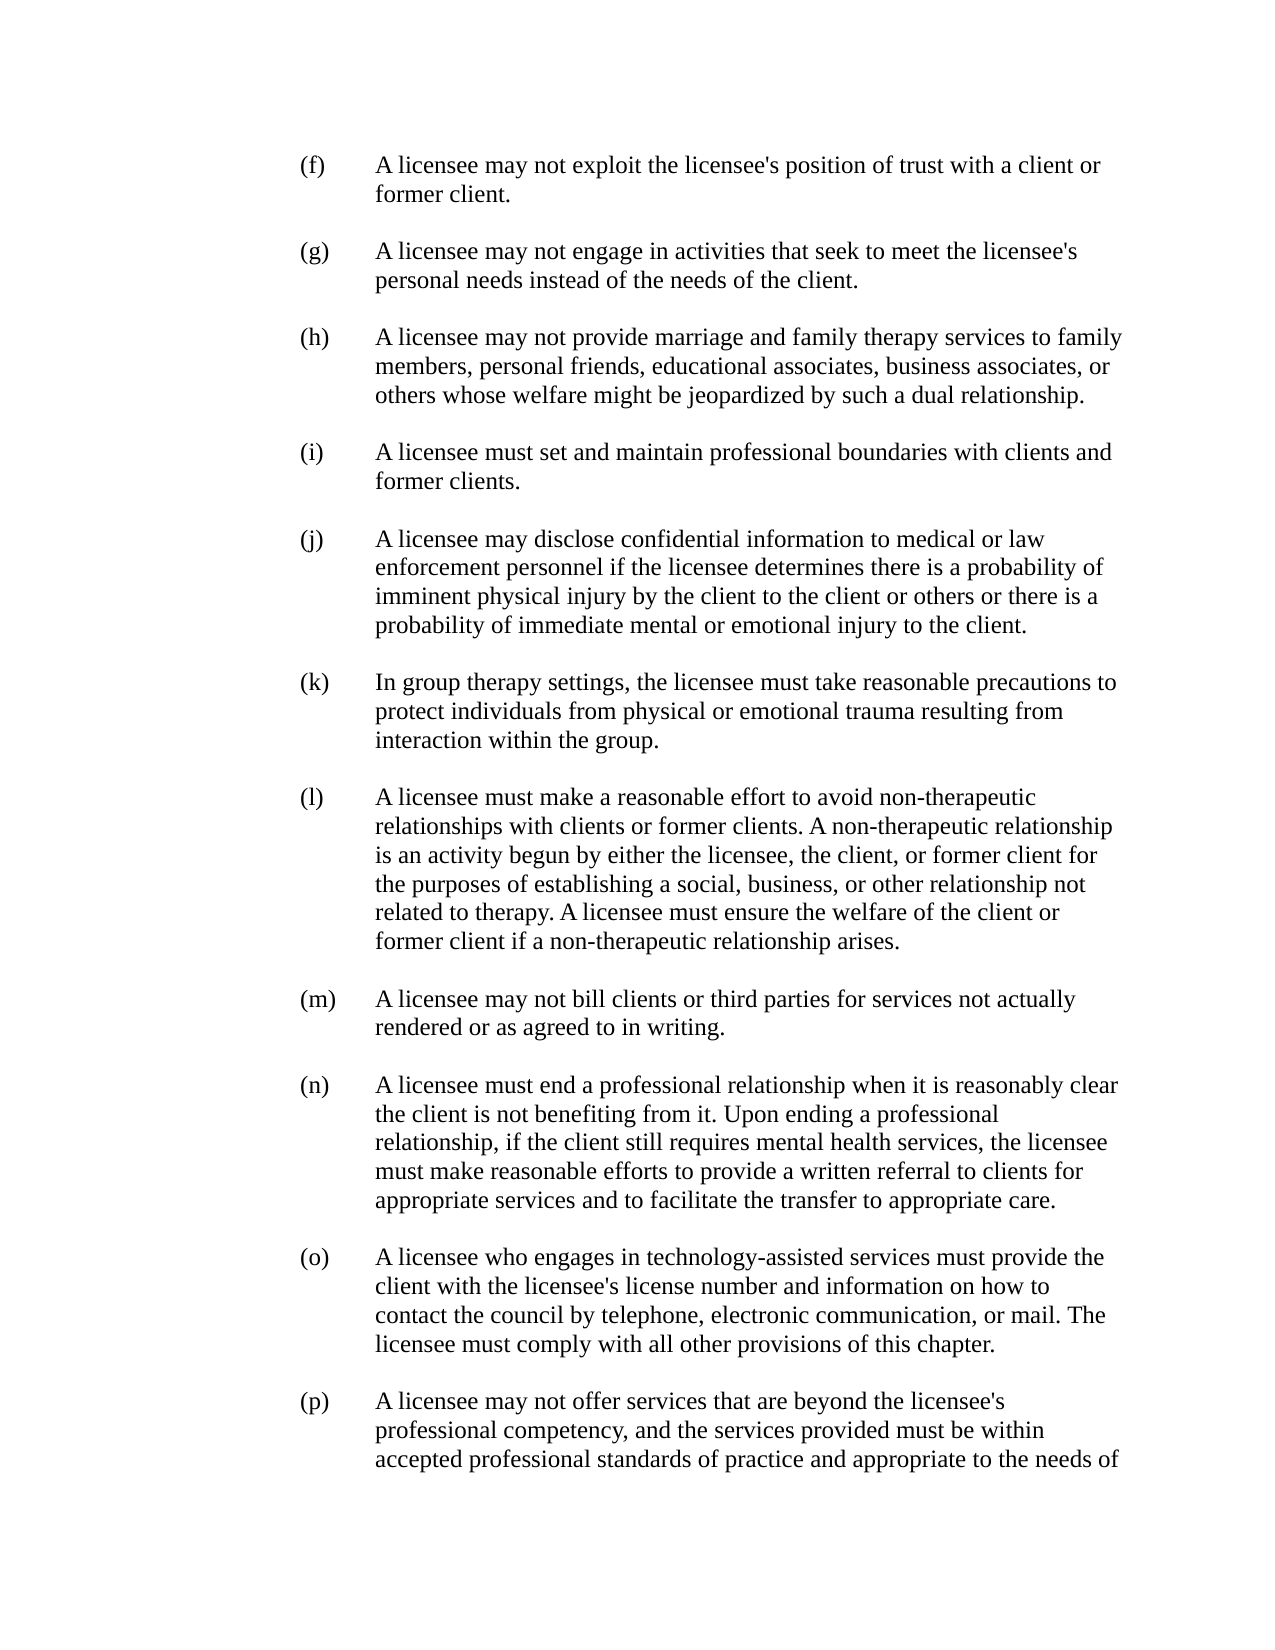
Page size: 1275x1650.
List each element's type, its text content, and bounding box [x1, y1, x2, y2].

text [300, 1386, 1125, 1472]
text (j) A licensee may disclose confidential information to medical or law enforcement personnel if the licensee determines there is a probability of imminent physical injury by the client to the client or others or there is a probability of immediate mental or emotional injury to the client. [300, 524, 1125, 639]
text (m) A licensee may not bill clients or third parties for services not actually rendered or as agreed to in writing. [300, 984, 1125, 1041]
text (k) In group therapy settings, the licensee must take reasonable precautions to protect individuals from physical or emotional trauma resulting from interaction within the group. [300, 667, 1125, 754]
text (l) A licensee must make a reasonable effort to avoid non-therapeutic relationships with clients or former clients. A non-therapeutic relationship is an activity begun by either the licensee, the client, or former client for the purposes of establishing a social, business, or other relationship not related to therapy. A licensee must ensure the welfare of the client or former client if a non-therapeutic relationship arises. [300, 782, 1125, 955]
text (i) A licensee must set and maintain professional boundaries with clients and former clients. [300, 437, 1125, 495]
text (h) A licensee may not provide marriage and family therapy services to family members, personal friends, educational associates, business associates, or others whose welfare might be jeopardized by such a dual relationship. [300, 322, 1125, 409]
text (n) A licensee must end a professional relationship when it is reasonably clear the client is not benefiting from it. Upon ending a professional relationship, if the client still requires mental health services, the licensee must make reasonable efforts to provide a written referral to clients for appropriate services and to facilitate the transfer to appropriate care. [300, 1070, 1125, 1214]
text (f) A licensee may not exploit the licensee's position of trust with a client or former client. [300, 150, 1125, 207]
text (g) A licensee may not engage in activities that seek to meet the licensee's personal needs instead of the needs of the client. [300, 236, 1125, 294]
text (o) A licensee who engages in technology-assisted services must provide the client with the licensee's license number and information on how to contact the council by telephone, electronic communication, or mail. The licensee must comply with all other provisions of this chapter. [300, 1242, 1125, 1357]
